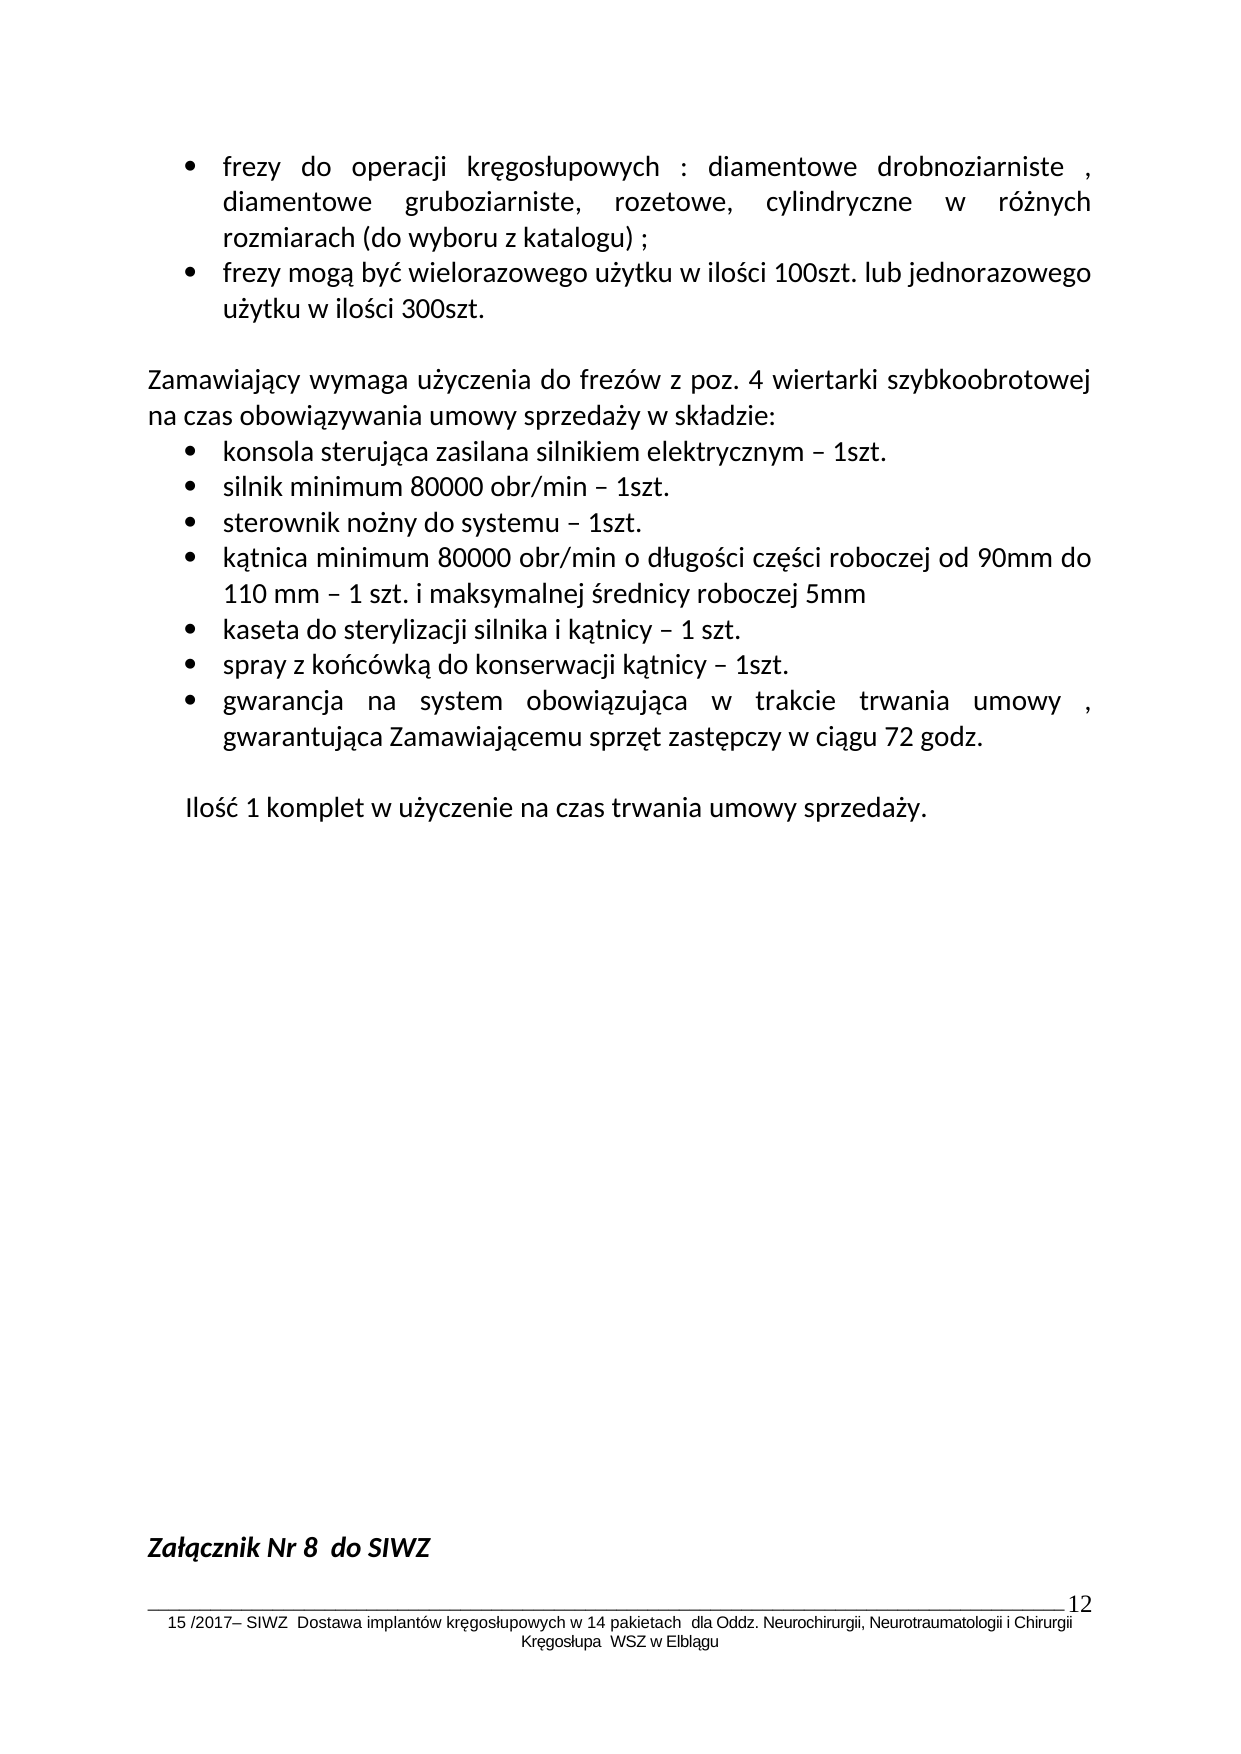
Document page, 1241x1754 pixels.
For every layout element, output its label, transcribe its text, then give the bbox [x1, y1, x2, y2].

list silnik minimum 80000 obr/min – 1szt. [185, 468, 1093, 504]
text Ilość 1 komplet w użyczenie na czas trwania umowy sprzedaży. [185, 789, 1093, 824]
list kątnica minimum 80000 obr/min o długości części roboczej od 90mm do 110 mm – 1 szt. i maksymalnej średnicy roboczej 5mm [185, 539, 1093, 611]
list frezy do operacji kręgosłupowych : diamentowe drobnoziarniste , diamentowe gruboziarniste, rozetowe, cylindryczne w różnych rozmiarach (do wyboru z katalogu) ; [185, 148, 1093, 254]
list gwarancja na system obowiązująca w trakcie trwania umowy , gwarantująca Zamawiającemu sprzęt zastępczy w ciągu 72 godz. [185, 682, 1093, 753]
list frezy mogą być wielorazowego użytku w ilości 100szt. lub jednorazowego użytku w ilości 300szt. [185, 254, 1093, 326]
text Zamawiający wymaga użyczenia do frezów z poz. 4 wiertarki szybkoobrotowej na czas obowiązywania umowy sprzedaży w składzie: [148, 361, 1093, 433]
list kaseta do sterylizacji silnika i kątnicy – 1 szt. [185, 611, 1093, 646]
text Załącznik Nr 8 do SIWZ [148, 1529, 1093, 1565]
list spray z końcówką do konserwacji kątnicy – 1szt. [185, 646, 1093, 682]
list sterownik nożny do systemu – 1szt. [185, 504, 1093, 539]
list konsola sterująca zasilana silnikiem elektrycznym – 1szt. [185, 433, 1093, 468]
